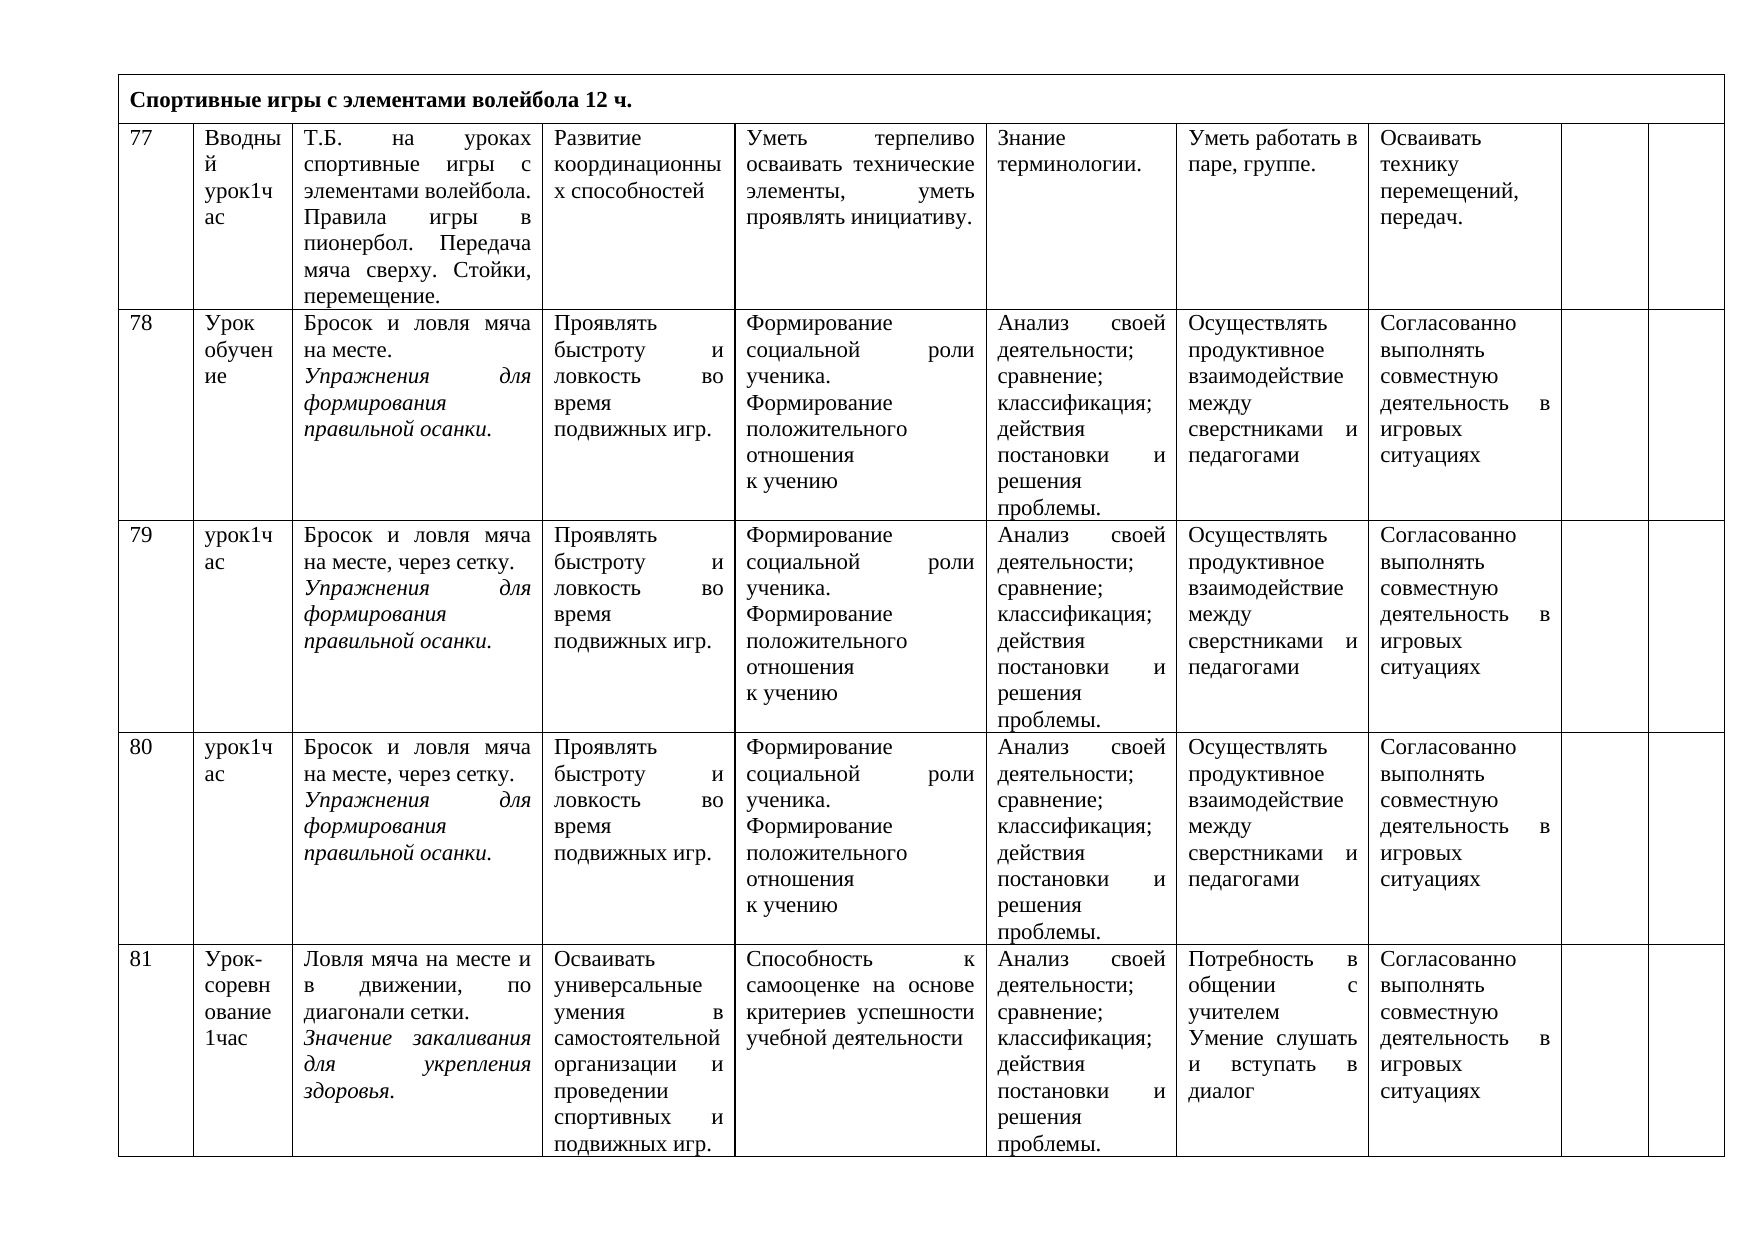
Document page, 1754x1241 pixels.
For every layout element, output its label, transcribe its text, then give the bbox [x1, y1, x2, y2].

table_cell Проявлять быстроту и ловкость во время подвижных игр. [543, 310, 734, 520]
table_cell Анализ своей деятельности; сравнение; классификация; действия постановки и решения проблемы. [987, 945, 1176, 1156]
table_cell Уметь терпеливо осваивать технические элементы, уметь проявлять инициативу. [736, 124, 986, 308]
table_cell 80 [119, 733, 193, 944]
table_cell Т.Б. на уроках спортивные игры с элементами волейбола. Правила игры в пионербол. Передача мяча сверху. Стойки, перемещение. [293, 124, 542, 308]
table_cell [1562, 521, 1648, 732]
table_cell 77 [119, 124, 193, 308]
table_cell урок1час [194, 733, 292, 944]
table_cell Анализ своей деятельности; сравнение; классификация; действия постановки и решения проблемы. [987, 733, 1176, 944]
table_cell 79 [119, 521, 193, 732]
table_cell Осваивать универсальные умения в самостоятельной организации и проведении спортивных и подвижных игр. [543, 945, 734, 1156]
table_cell Способность к самооценке на основе критериев успешности учебной деятельности [736, 945, 986, 1156]
table_cell Согласованно выполнять совместную деятельность в игровых ситуациях [1369, 310, 1561, 520]
table_cell Осуществлять продуктивное взаимодействие между сверстниками и педагогами [1177, 521, 1368, 732]
table_cell Формирование социальной роли ученика. Формирование положительного отношения к учению [736, 733, 986, 944]
table_cell [1649, 310, 1724, 520]
table_cell [1562, 310, 1648, 520]
table_cell Согласованно выполнять совместную деятельность в игровых ситуациях [1369, 733, 1561, 944]
table_cell [1649, 945, 1724, 1156]
table_cell Проявлять быстроту и ловкость во время подвижных игр. [543, 733, 734, 944]
table_cell Согласованно выполнять совместную деятельность в игровых ситуациях [1369, 945, 1561, 1156]
table_cell Ловля мяча на месте и в движении, по диагонали сетки. Значение закаливания для укрепления здоровья. [293, 945, 542, 1156]
table_cell Вводный урок1час [194, 124, 292, 308]
table_cell Осваивать технику перемещений, передач. [1369, 124, 1561, 308]
table_cell Спортивные игры с элементами волейбола 12 ч. [119, 75, 1724, 123]
table_cell Бросок и ловля мяча на месте. Упражнения для формирования правильной осанки. [293, 310, 542, 520]
table_cell Анализ своей деятельности; сравнение; классификация; действия постановки и решения проблемы. [987, 310, 1176, 520]
table_cell Развитие координационных способностей [543, 124, 734, 308]
table_cell 78 [119, 310, 193, 520]
table_cell [1562, 124, 1648, 308]
table_cell [1649, 733, 1724, 944]
table_cell 81 [119, 945, 193, 1156]
table_cell [1649, 124, 1724, 308]
table_cell Анализ своей деятельности; сравнение; классификация; действия постановки и решения проблемы. [987, 521, 1176, 732]
table_cell Согласованно выполнять совместную деятельность в игровых ситуациях [1369, 521, 1561, 732]
table_cell Осуществлять продуктивное взаимодействие между сверстниками и педагогами [1177, 310, 1368, 520]
table_cell урок1час [194, 521, 292, 732]
table_cell Проявлять быстроту и ловкость во время подвижных игр. [543, 521, 734, 732]
table_cell Бросок и ловля мяча на месте, через сетку. Упражнения для формирования правильной осанки. [293, 521, 542, 732]
table_cell [1562, 733, 1648, 944]
table_cell Бросок и ловля мяча на месте, через сетку. Упражнения для формирования правильной осанки. [293, 733, 542, 944]
table_cell [1562, 945, 1648, 1156]
table_cell Уметь работать в паре, группе. [1177, 124, 1368, 308]
table_cell [1649, 521, 1724, 732]
table_cell Урок-соревнование1час [194, 945, 292, 1156]
table_cell Урок обучение [194, 310, 292, 520]
table_cell Формирование социальной роли ученика. Формирование положительного отношения к учению [736, 521, 986, 732]
table_cell Потребность в общении с учителем Умение слушать и вступать в диалог [1177, 945, 1368, 1156]
table_cell Знание терминологии. [987, 124, 1176, 308]
table_cell Осуществлять продуктивное взаимодействие между сверстниками и педагогами [1177, 733, 1368, 944]
table_cell Формирование социальной роли ученика. Формирование положительного отношения к учению [736, 310, 986, 520]
